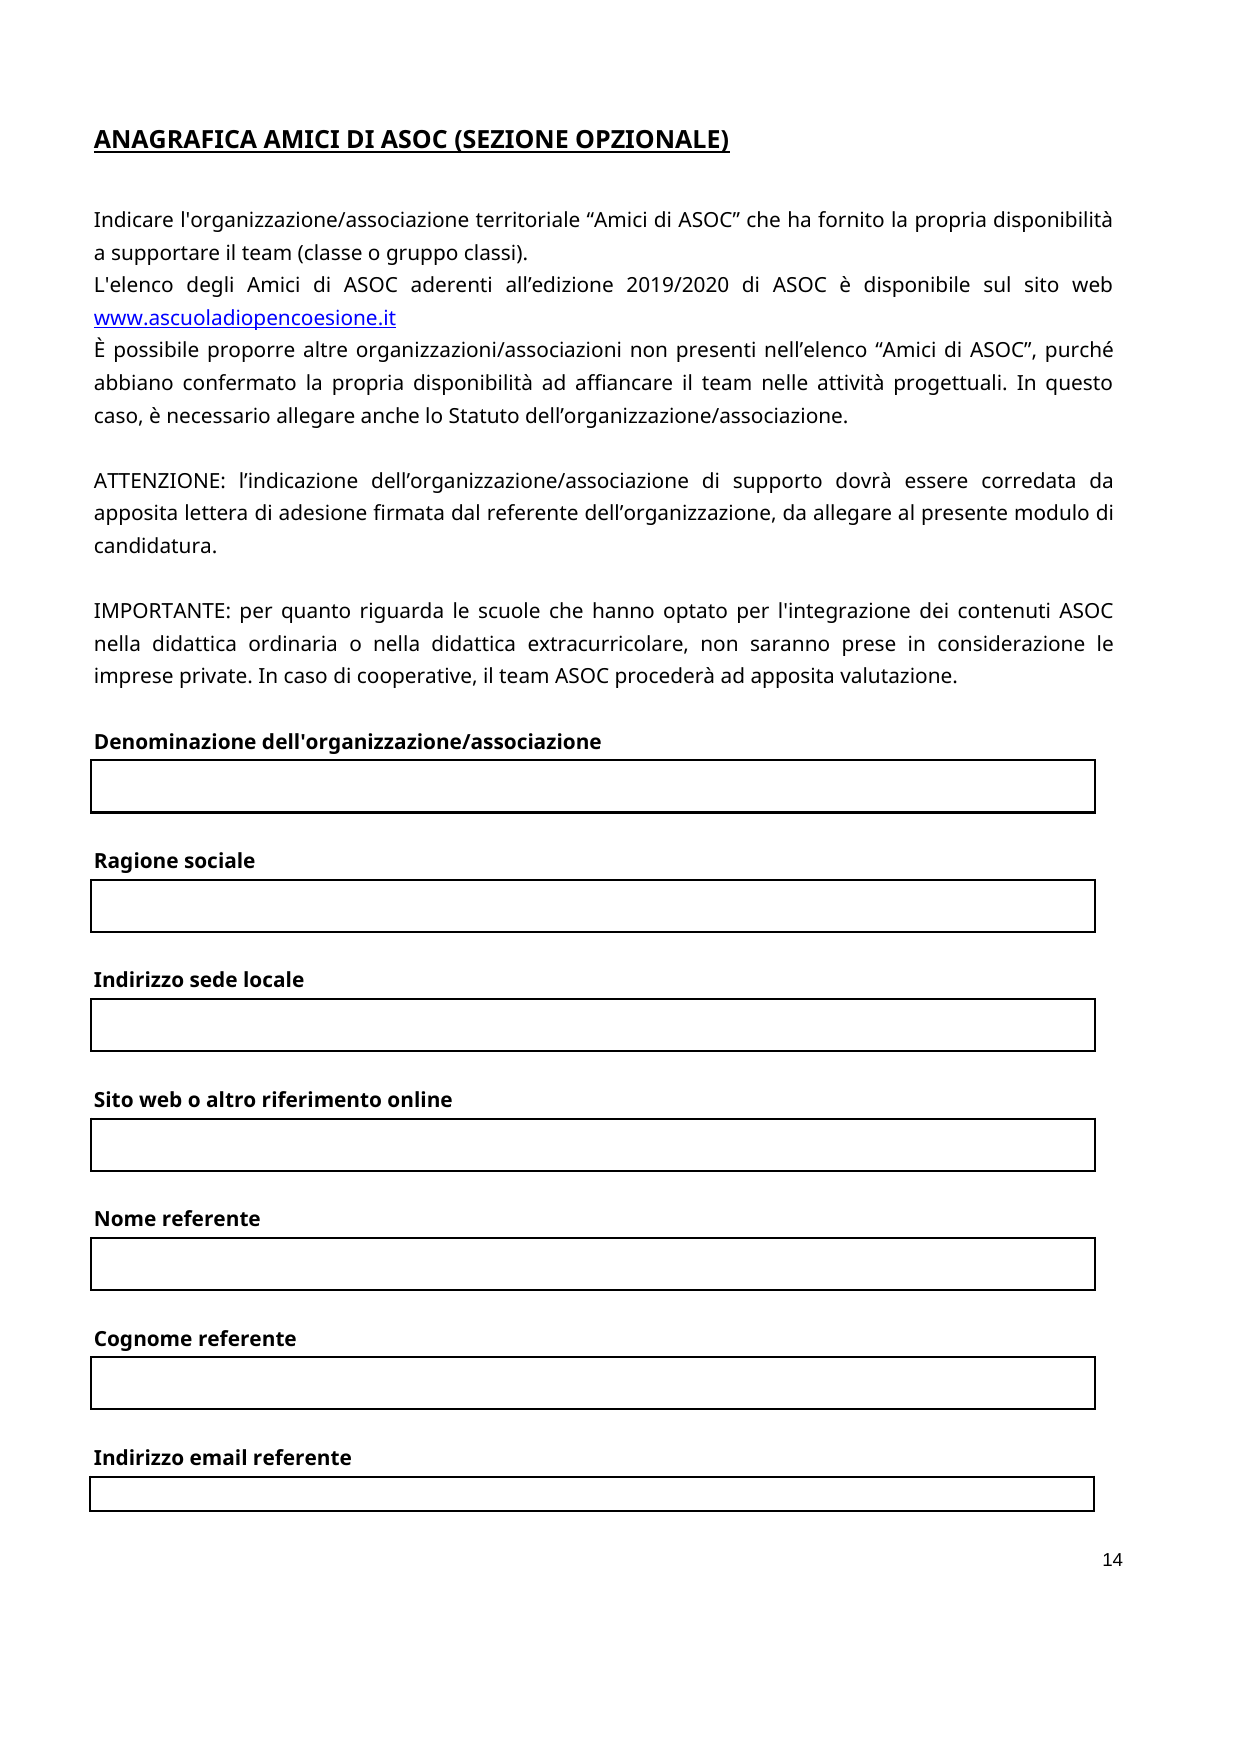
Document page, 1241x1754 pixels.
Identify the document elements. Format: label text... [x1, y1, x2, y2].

text L'elenco degli Amici di ASOC aderenti all’edizione 2019/2020 di ASOC è disponibile sul sito web www.ascuoladiopencoesione.it [94, 270, 1115, 331]
table_header [91, 1478, 1093, 1510]
text Indirizzo email referente [94, 1443, 1115, 1471]
table_header [92, 1239, 1094, 1289]
text Cognome referente [94, 1324, 1115, 1352]
text Indicare l'organizzazione/associazione territoriale “Amici di ASOC” che ha fornito la propria disponibilità a supportare il team (classe o gruppo classi). [94, 205, 1115, 266]
text Denominazione dell'organizzazione/associazione [94, 727, 1115, 755]
text IMPORTANTE: per quanto riguarda le scuole che hanno optato per l'integrazione dei contenuti ASOC nella didattica ordinaria o nella didattica extracurricolare, non saranno prese in considerazione le imprese private. In caso di cooperative, il team ASOC procederà ad apposita valutazione. [94, 596, 1115, 690]
text ANAGRAFICA AMICI DI ASOC (SEZIONE OPZIONALE) [94, 122, 1115, 156]
table_header [92, 1358, 1094, 1408]
text Indirizzo sede locale [94, 966, 1115, 994]
table_header [92, 1120, 1094, 1169]
text Nome referente [94, 1204, 1115, 1233]
text Sito web o altro riferimento online [94, 1085, 1115, 1113]
text Ragione sociale [94, 846, 1115, 874]
table_header [92, 881, 1094, 931]
table_header [92, 1000, 1094, 1050]
text ATTENZIONE: l’indicazione dell’organizzazione/associazione di supporto dovrà essere corredata da apposita lettera di adesione firmata dal referente dell’organizzazione, da allegare al presente modulo di candidatura. [94, 466, 1115, 559]
text È possibile proporre altre organizzazioni/associazioni non presenti nell’elenco “Amici di ASOC”, purché abbiano confermato la propria disponibilità ad affiancare il team nelle attività progettuali. In questo caso, è necessario allegare anche lo Statuto dell’organizzazione/associazione. [94, 336, 1115, 429]
table_header [92, 761, 1094, 811]
